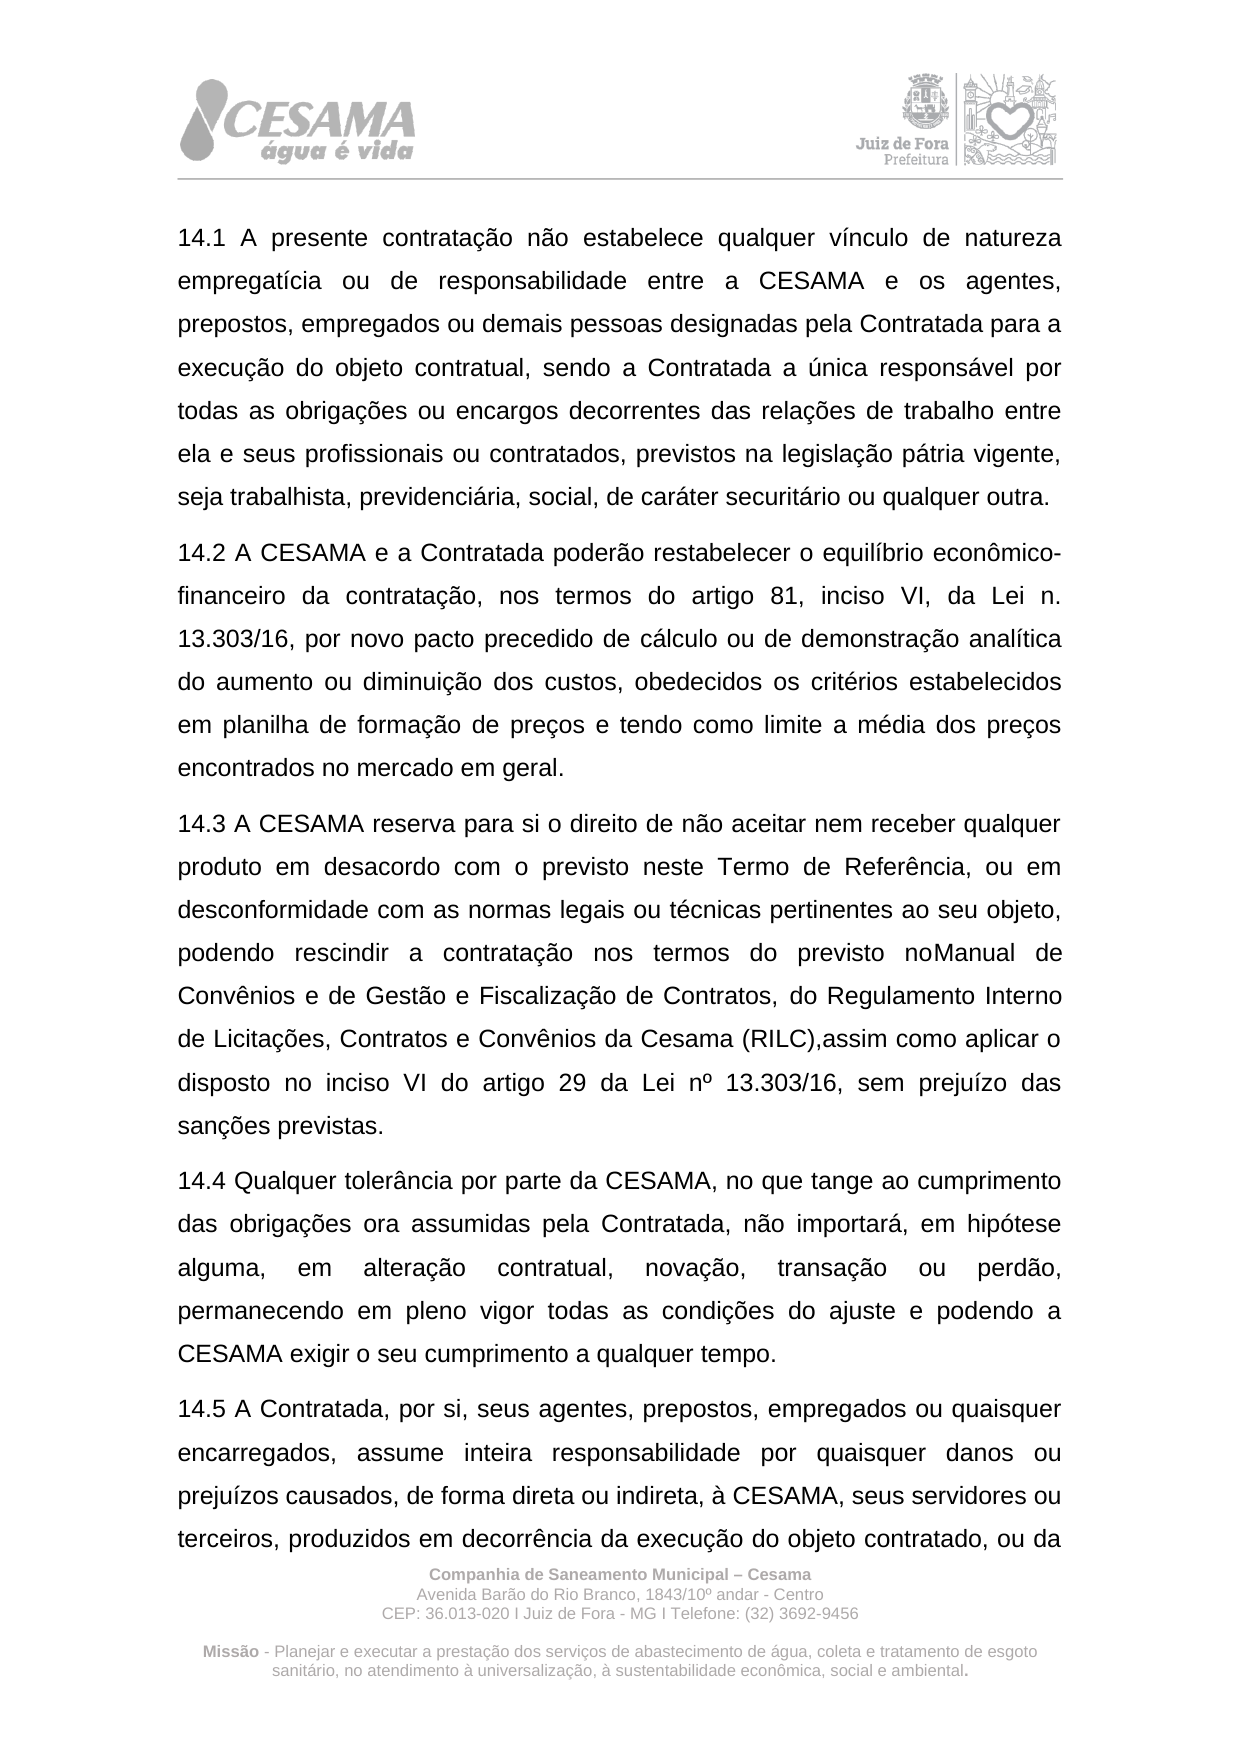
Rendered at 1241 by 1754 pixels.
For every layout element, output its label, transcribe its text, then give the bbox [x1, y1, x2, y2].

picture [177, 73, 1064, 180]
text 14.3 A CESAMA reserva para si o direito de não aceitar nem receber qualquer produto em desacordo com o previsto neste Termo de Referência, ou em desconformidade com as normas legais ou técnicas pertinentes ao seu objeto, podendo rescindir a contratação nos termos do previsto noManual de Convênios e de Gestão e Fiscalização de Contratos, do Regulamento Interno de Licitações, Contratos e Convênios da Cesama (RILC),assim como aplicar o disposto no inciso VI do artigo 29 da Lei nº 13.303/16, sem prejuízo das sanções previstas. [177, 809, 1063, 1139]
text 14.2 A CESAMA e a Contratada poderão restabelecer o equilíbrio econômico-financeiro da contratação, nos termos do artigo 81, inciso VI, da Lei n. 13.303/16, por novo pacto precedido de cálculo ou de demonstração analítica do aumento ou diminuição dos custos, obedecidos os critérios estabelecidos em planilha de formação de preços e tendo como limite a média dos preços encontrados no mercado em geral. [177, 537, 1063, 782]
text 14.1 A presente contratação não estabelece qualquer vínculo de natureza empregatícia ou de responsabilidade entre a CESAMA e os agentes, prepostos, empregados ou demais pessoas designadas pela Contratada para a execução do objeto contratual, sendo a Contratada a única responsável por todas as obrigações ou encargos decorrentes das relações de trabalho entre ela e seus profissionais ou contratados, previstos na legislação pátria vigente, seja trabalhista, previdenciária, social, de caráter securitário ou qualquer outra. [177, 223, 1063, 511]
text 14.4 Qualquer tolerância por parte da CESAMA, no que tange ao cumprimento das obrigações ora assumidas pela Contratada, não importará, em hipótese alguma, em alteração contratual, novação, transação ou perdão, permanecendo em pleno vigor todas as condições do ajuste e podendo a CESAMA exigir o seu cumprimento a qualquer tempo. [177, 1166, 1063, 1367]
